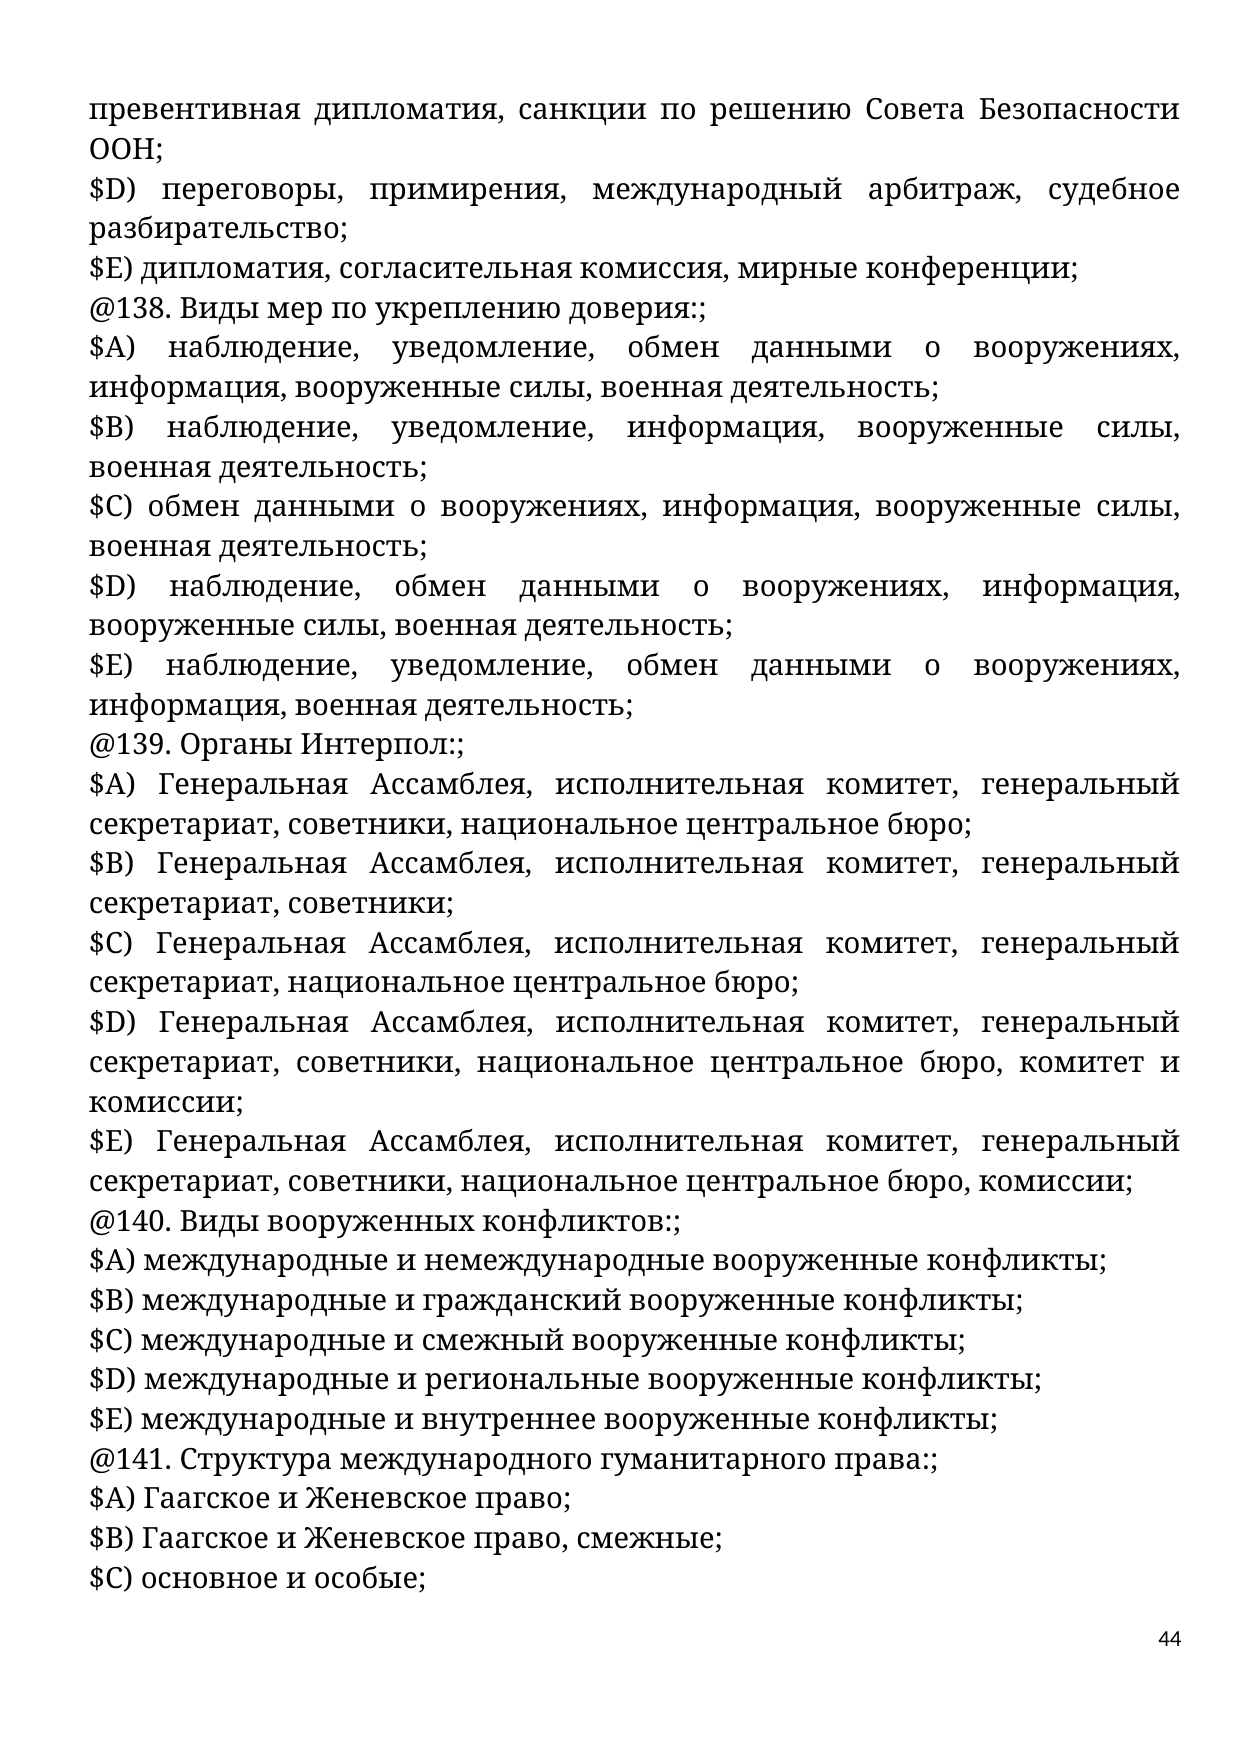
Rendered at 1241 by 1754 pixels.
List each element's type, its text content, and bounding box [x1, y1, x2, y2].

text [89, 89, 1181, 168]
text $E) Генеральная Ассамблея, исполнительная комитет, генеральный секретариат, советники, национальное центральное бюро, комиссии; [89, 1121, 1181, 1200]
text $E) международные и внутреннее вооруженные конфликты; [89, 1398, 1181, 1438]
text $C) основное и особые; [89, 1557, 1181, 1597]
text $A) международные и немеждународные вооруженные конфликты; [89, 1239, 1181, 1279]
text $D) наблюдение, обмен данными о вооружениях, информация, вооруженные силы, военная деятельность; [89, 565, 1181, 644]
text $B) наблюдение, уведомление, информация, вооруженные силы, военная деятельность; [89, 406, 1181, 486]
text @141. Структура международного гуманитарного права:; [89, 1438, 1181, 1478]
text $A) Гаагское и Женевское право; [89, 1478, 1181, 1517]
text $C) обмен данными о вооружениях, информация, вооруженные силы, военная деятельность; [89, 486, 1181, 565]
text @140. Виды вооруженных конфликтов:; [89, 1200, 1181, 1239]
text $C) международные и смежный вооруженные конфликты; [89, 1319, 1181, 1359]
text $E) наблюдение, уведомление, обмен данными о вооружениях, информация, военная деятельность; [89, 644, 1181, 724]
text @138. Виды мер по укреплению доверия:; [89, 287, 1181, 327]
text $A) наблюдение, уведомление, обмен данными о вооружениях, информация, вооруженные силы, военная деятельность; [89, 327, 1181, 406]
text $D) Генеральная Ассамблея, исполнительная комитет, генеральный секретариат, советники, национальное центральное бюро, комитет и комиссии; [89, 1001, 1181, 1121]
text $C) Генеральная Ассамблея, исполнительная комитет, генеральный секретариат, национальное центральное бюро; [89, 922, 1181, 1001]
text $D) международные и региональные вооруженные конфликты; [89, 1359, 1181, 1398]
text $B) международные и гражданский вооруженные конфликты; [89, 1279, 1181, 1319]
text $B) Генеральная Ассамблея, исполнительная комитет, генеральный секретариат, советники; [89, 843, 1181, 922]
text @139. Органы Интерпол:; [89, 724, 1181, 763]
text $D) переговоры, примирения, международный арбитраж, судебное разбирательство; [89, 168, 1181, 247]
text $B) Гаагское и Женевское право, смежные; [89, 1517, 1181, 1557]
text $A) Генеральная Ассамблея, исполнительная комитет, генеральный секретариат, советники, национальное центральное бюро; [89, 763, 1181, 843]
text $E) дипломатия, согласительная комиссия, мирные конференции; [89, 247, 1181, 287]
